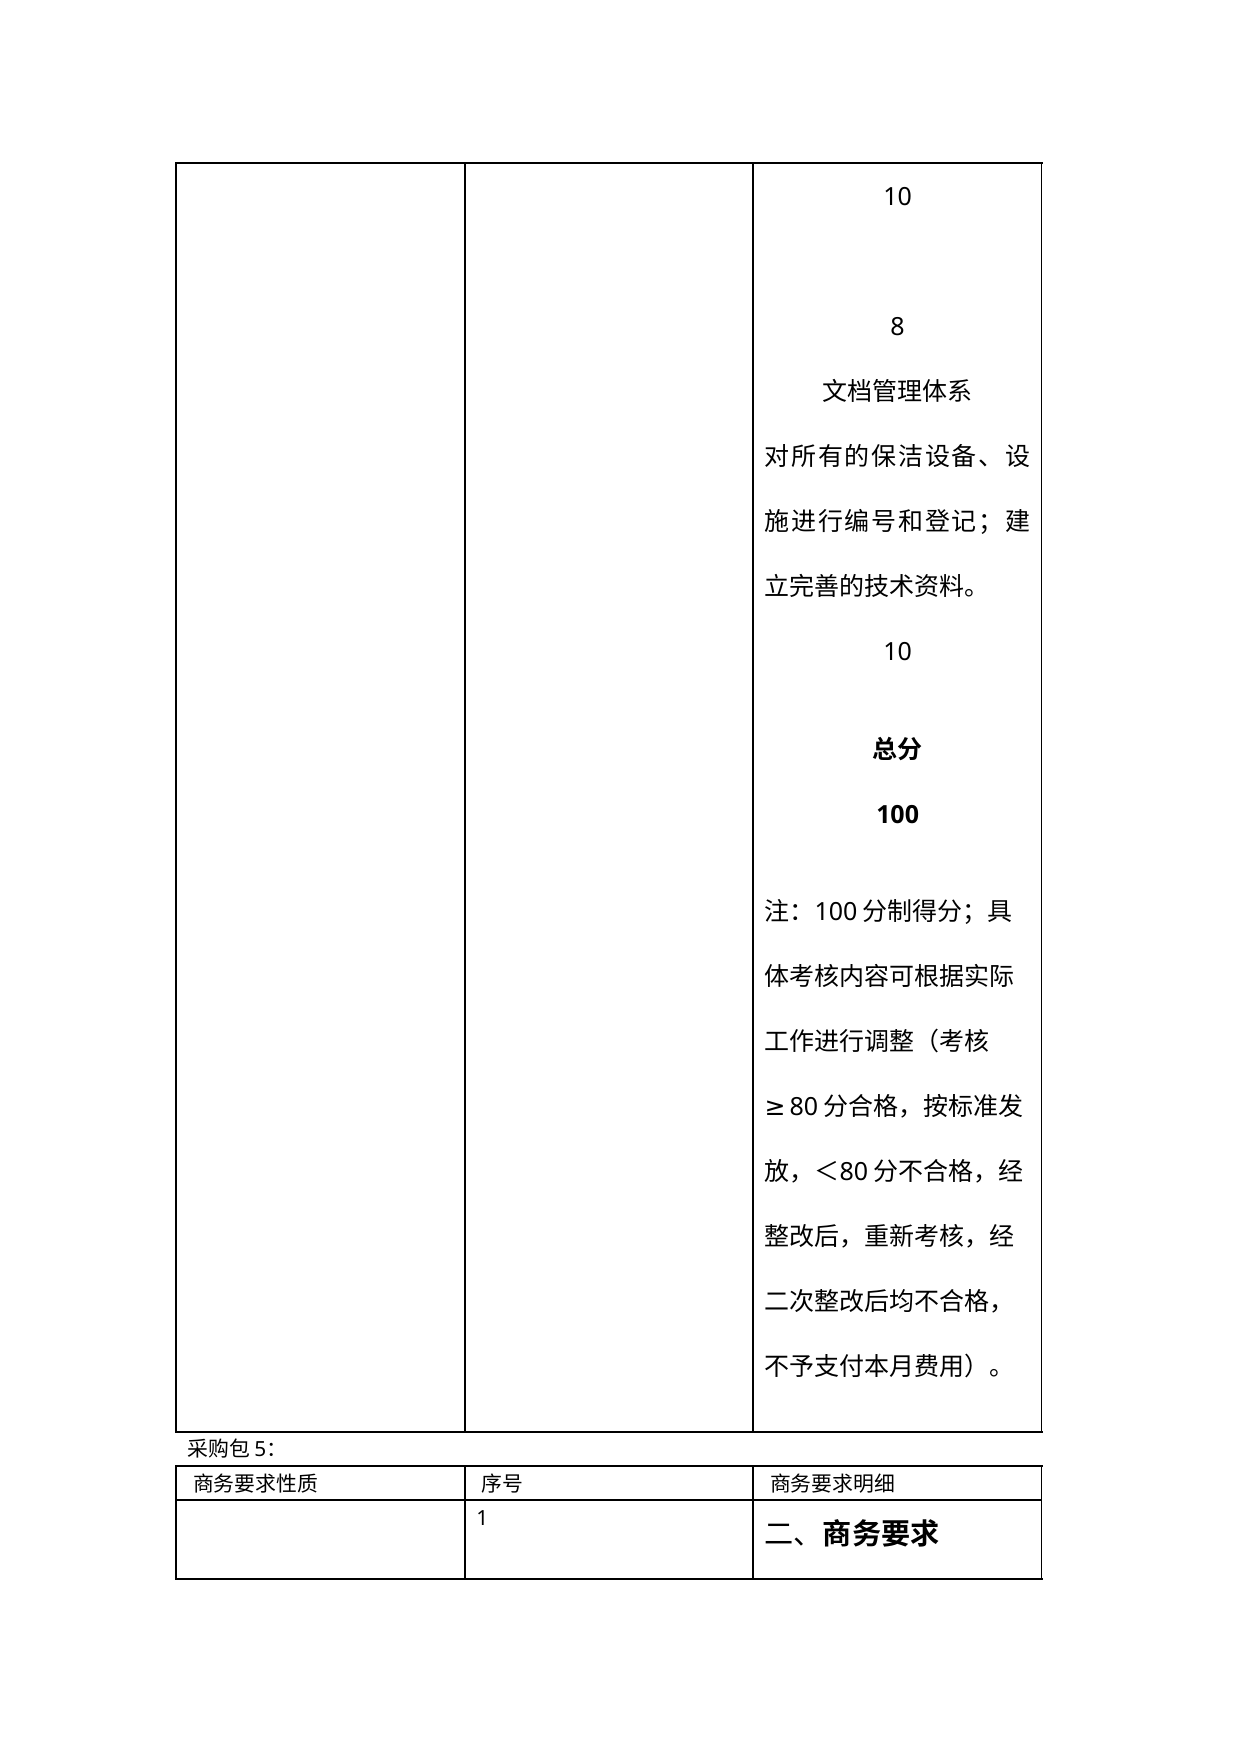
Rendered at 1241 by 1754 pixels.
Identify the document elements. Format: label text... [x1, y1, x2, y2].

text 采购包5： [187, 1433, 1053, 1465]
table_header 商务要求性质 [177, 1467, 464, 1499]
table_header 序号 [466, 1467, 752, 1499]
table_cell 1 [466, 1501, 752, 1578]
table_cell [177, 1501, 464, 1578]
table_cell 1 [466, 164, 752, 1431]
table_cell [754, 164, 1041, 1431]
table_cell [754, 1501, 1041, 1578]
table_header 商务要求明细 [754, 1467, 1041, 1499]
table_cell [177, 164, 464, 1431]
